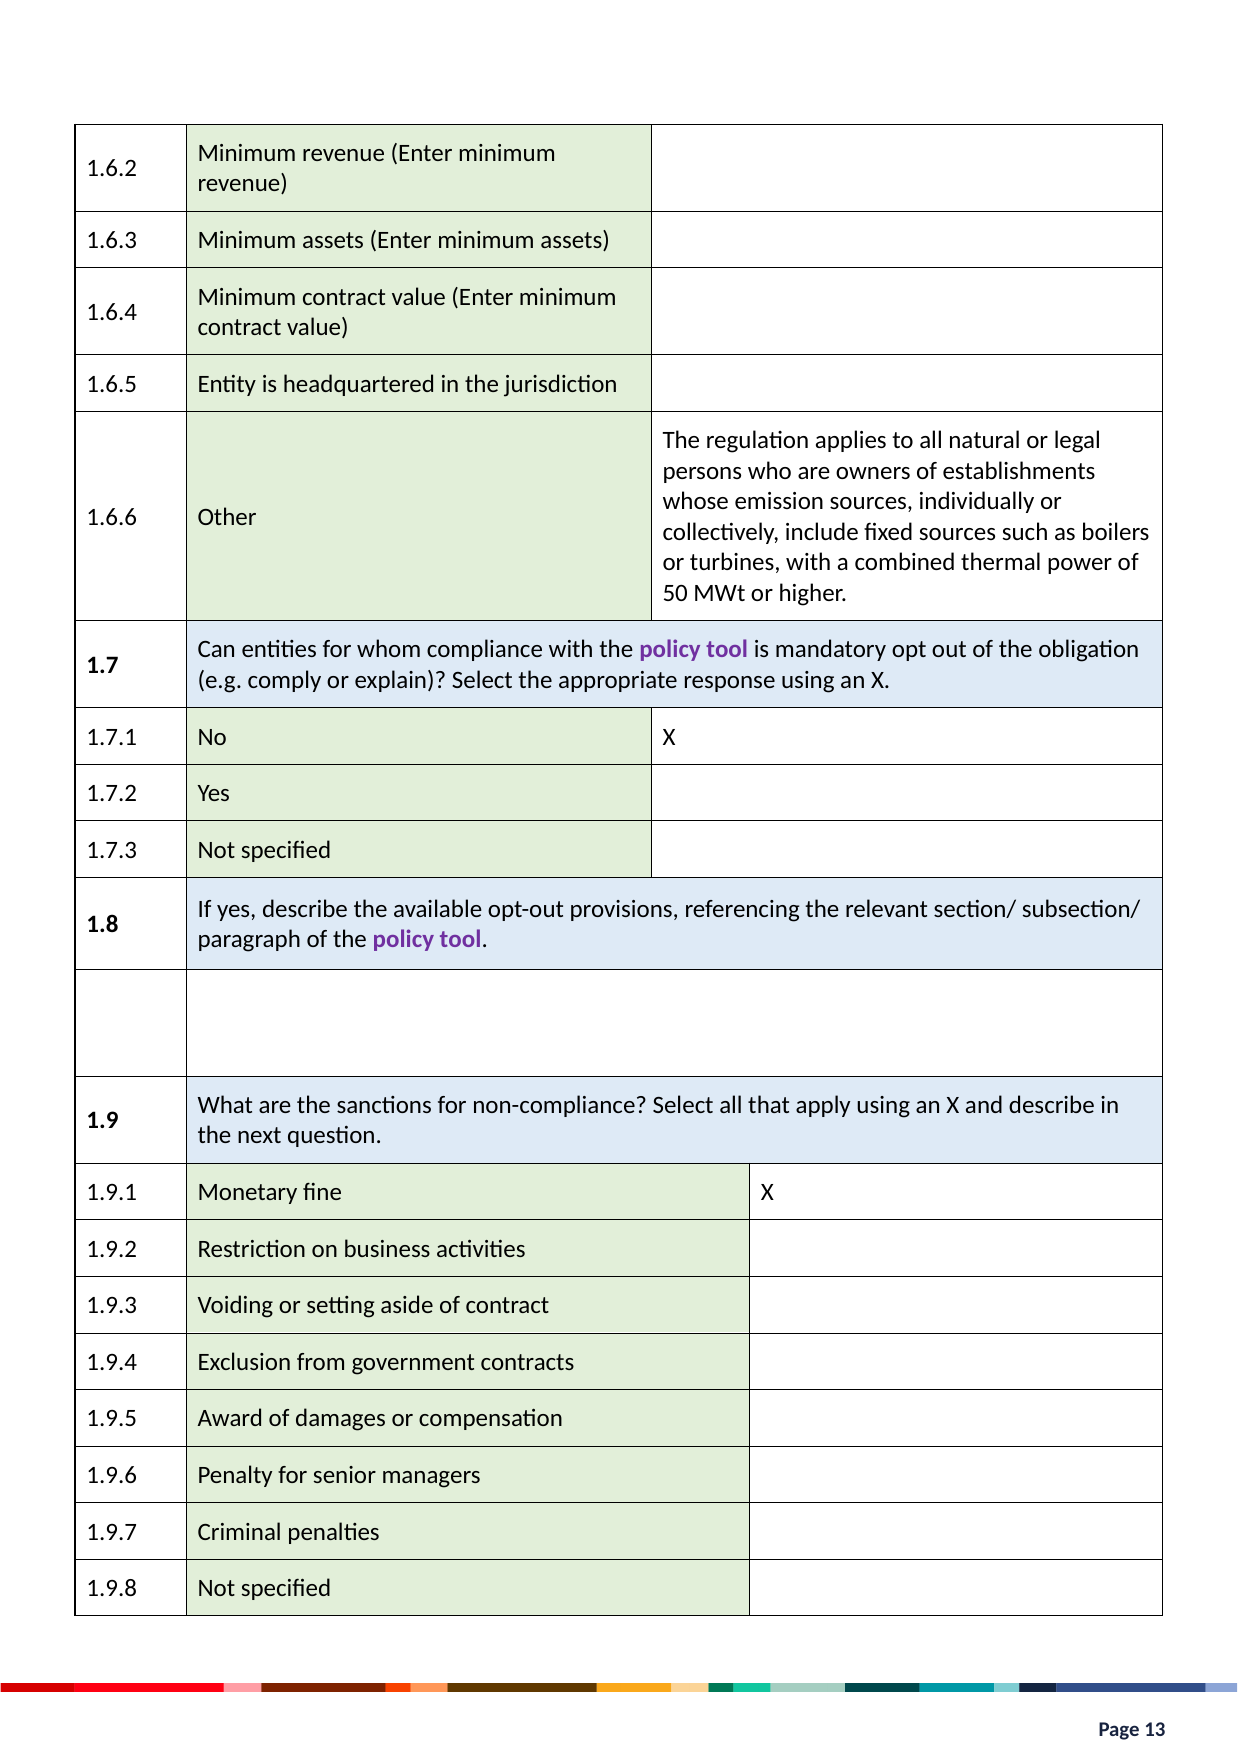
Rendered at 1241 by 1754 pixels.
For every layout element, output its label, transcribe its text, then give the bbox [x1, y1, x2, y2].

table_cell [750, 1560, 1162, 1615]
table_cell Criminal penalties [187, 1503, 749, 1559]
table_cell [76, 970, 186, 1076]
table_cell 1.6.6 [76, 412, 186, 620]
table_cell Yes [187, 765, 651, 820]
table_cell 1.9.5 [76, 1390, 186, 1446]
table_cell 1.9.3 [76, 1277, 186, 1332]
table_cell [750, 1220, 1162, 1276]
table_cell Other [187, 412, 651, 620]
table_cell X [652, 708, 1162, 764]
table_cell Voiding or setting aside of contract [187, 1277, 749, 1332]
table_cell [652, 268, 1162, 354]
table_cell If yes, describe the available opt-out provisions, referencing the relevant section/ subsection/ paragraph of the policy tool. [187, 878, 1162, 969]
table_cell 1.6.5 [76, 355, 186, 411]
table_cell 1.9.2 [76, 1220, 186, 1276]
table_cell 1.9.7 [76, 1503, 186, 1559]
table_cell Not specified [187, 1560, 749, 1615]
table_cell 1.9.4 [76, 1334, 186, 1389]
table_cell [652, 821, 1162, 877]
table_cell 1.7.2 [76, 765, 186, 820]
table_cell 1.8 [76, 878, 186, 969]
table_cell 1.7.1 [76, 708, 186, 764]
table_cell 1.6.3 [76, 212, 186, 267]
table_cell Minimum contract value (Enter minimum contract value) [187, 268, 651, 354]
table_cell Exclusion from government contracts [187, 1334, 749, 1389]
table_cell [187, 970, 1162, 1076]
table_cell 1.6.4 [76, 268, 186, 354]
table_cell X [750, 1164, 1162, 1219]
table_cell 1.6.2 [76, 125, 186, 211]
picture [0, 1683, 1236, 1692]
table_cell Not specified [187, 821, 651, 877]
table_cell 1.9.6 [76, 1447, 186, 1502]
table_cell [750, 1503, 1162, 1559]
table_cell 1.9.1 [76, 1164, 186, 1219]
table_cell [750, 1390, 1162, 1446]
table_cell [652, 212, 1162, 267]
table_cell [652, 125, 1162, 211]
table_cell Penalty for senior managers [187, 1447, 749, 1502]
table_cell Minimum revenue (Enter minimum revenue) [187, 125, 651, 211]
table_cell No [187, 708, 651, 764]
table_cell [652, 355, 1162, 411]
table_cell What are the sanctions for non-compliance? Select all that apply using an X and describe in the next question. [187, 1077, 1162, 1163]
table_cell Restriction on business activities [187, 1220, 749, 1276]
table_cell [750, 1447, 1162, 1502]
table_cell Award of damages or compensation [187, 1390, 749, 1446]
table_cell [652, 765, 1162, 820]
table_cell 1.7.3 [76, 821, 186, 877]
table_cell [750, 1334, 1162, 1389]
table_cell Monetary fine [187, 1164, 749, 1219]
table_cell Can entities for whom compliance with the policy tool is mandatory opt out of the obligation (e.g. comply or explain)? Select the appropriate response using an X. [187, 621, 1162, 707]
table_cell Entity is headquartered in the jurisdiction [187, 355, 651, 411]
table_cell [750, 1277, 1162, 1332]
table_cell Minimum assets (Enter minimum assets) [187, 212, 651, 267]
table_cell 1.9.8 [76, 1560, 186, 1615]
table_cell 1.7 [76, 621, 186, 707]
table_cell 1.9 [76, 1077, 186, 1163]
